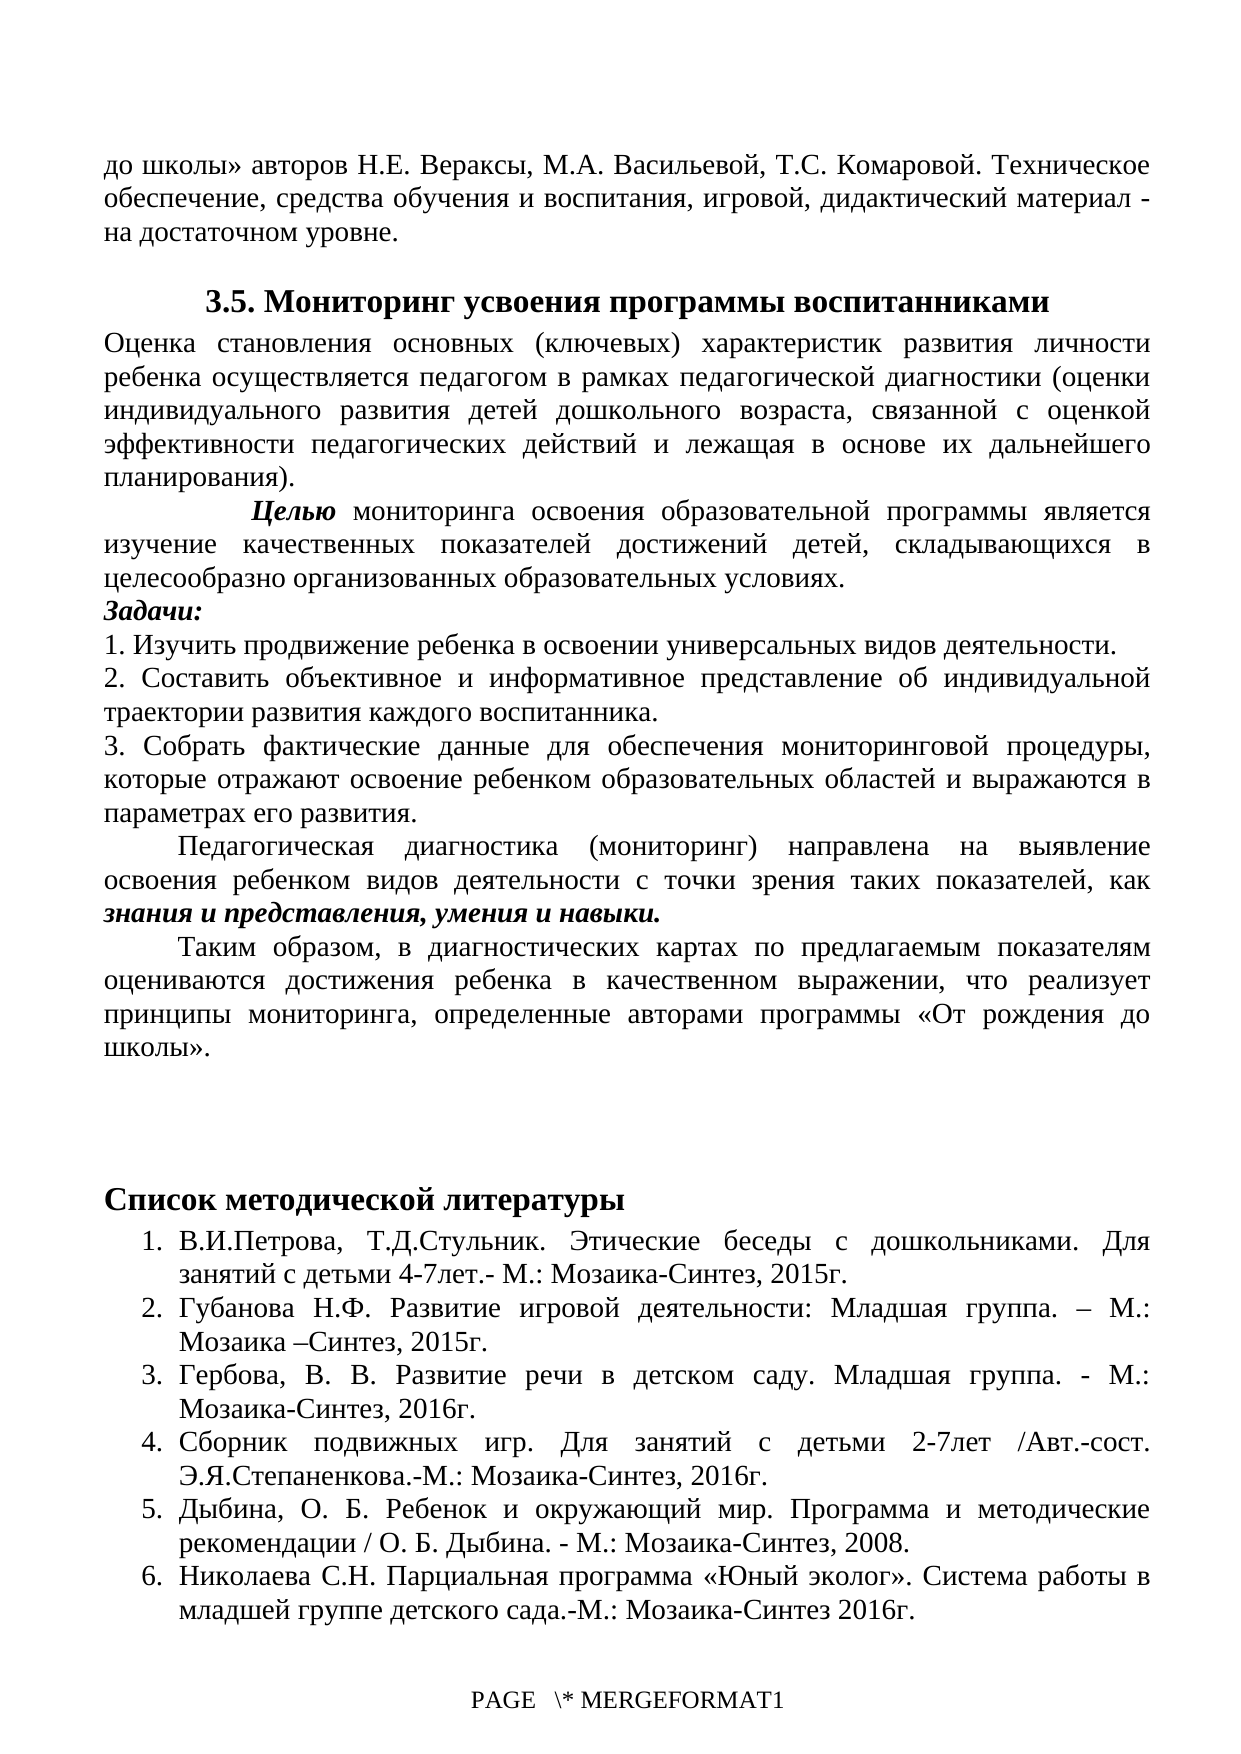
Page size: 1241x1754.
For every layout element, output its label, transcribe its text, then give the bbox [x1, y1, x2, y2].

list В.И.Петрова, Т.Д.Стульник. Этические беседы с дошкольниками. Для занятий с детьми 4-7лет.- М.: Мозаика-Синтез, 2015г. [141, 1223, 1152, 1290]
text Педагогическая диагностика (мониторинг) направлена на выявление освоения ребенком видов деятельности с точки зрения таких показателей, как знания и представления, умения и навыки. [103, 828, 1152, 929]
list Дыбина, О. Б. Ребенок и окружающий мир. Программа и методические рекомендации / О. Б. Дыбина. - М.: Мозаика-Синтез, 2008. [141, 1491, 1152, 1558]
list Сборник подвижных игр. Для занятий с детьми 2-7лет /Авт.-сост. Э.Я.Степаненкова.-М.: Мозаика-Синтез, 2016г. [141, 1424, 1152, 1491]
list Гербова, В. В. Развитие речи в детском саду. Младшая группа. - М.: Мозаика-Синтез, 2016г. [141, 1357, 1152, 1424]
text 3.5. Мониторинг усвоения программы воспитанниками [103, 281, 1152, 319]
text Список методической литературы [103, 1179, 1152, 1217]
text 2. Составить объективное и информативное представление об индивидуальной траектории развития каждого воспитанника. [103, 661, 1152, 728]
list Губанова Н.Ф. Развитие игровой деятельности: Младшая группа. – М.: Мозаика –Синтез, 2015г. [141, 1290, 1152, 1357]
text Целью мониторинга освоения образовательной программы является изучение качественных показателей достижений детей, складывающихся в целесообразно организованных образовательных условиях. [103, 493, 1152, 593]
list Николаева С.Н. Парциальная программа «Юный эколог». Система работы в младшей группе детского сада.-М.: Мозаика-Синтез 2016г. [141, 1558, 1152, 1626]
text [103, 147, 1152, 247]
text 3. Собрать фактические данные для обеспечения мониторинговой процедуры, которые отражают освоение ребенком образовательных областей и выражаются в параметрах его развития. [103, 728, 1152, 828]
text 1. Изучить продвижение ребенка в освоении универсальных видов деятельности. [103, 627, 1152, 661]
text Задачи: [103, 593, 1152, 627]
text Оценка становления основных (ключевых) характеристик развития личности ребенка осуществляется педагогом в рамках педагогической диагностики (оценки индивидуального развития детей дошкольного возраста, связанной с оценкой эффективности педагогических действий и лежащая в основе их дальнейшего планирования). [103, 325, 1152, 493]
text Таким образом, в диагностических картах по предлагаемым показателям оцениваются достижения ребенка в качественном выражении, что реализует принципы мониторинга, определенные авторами программы «От рождения до школы». [103, 929, 1152, 1063]
